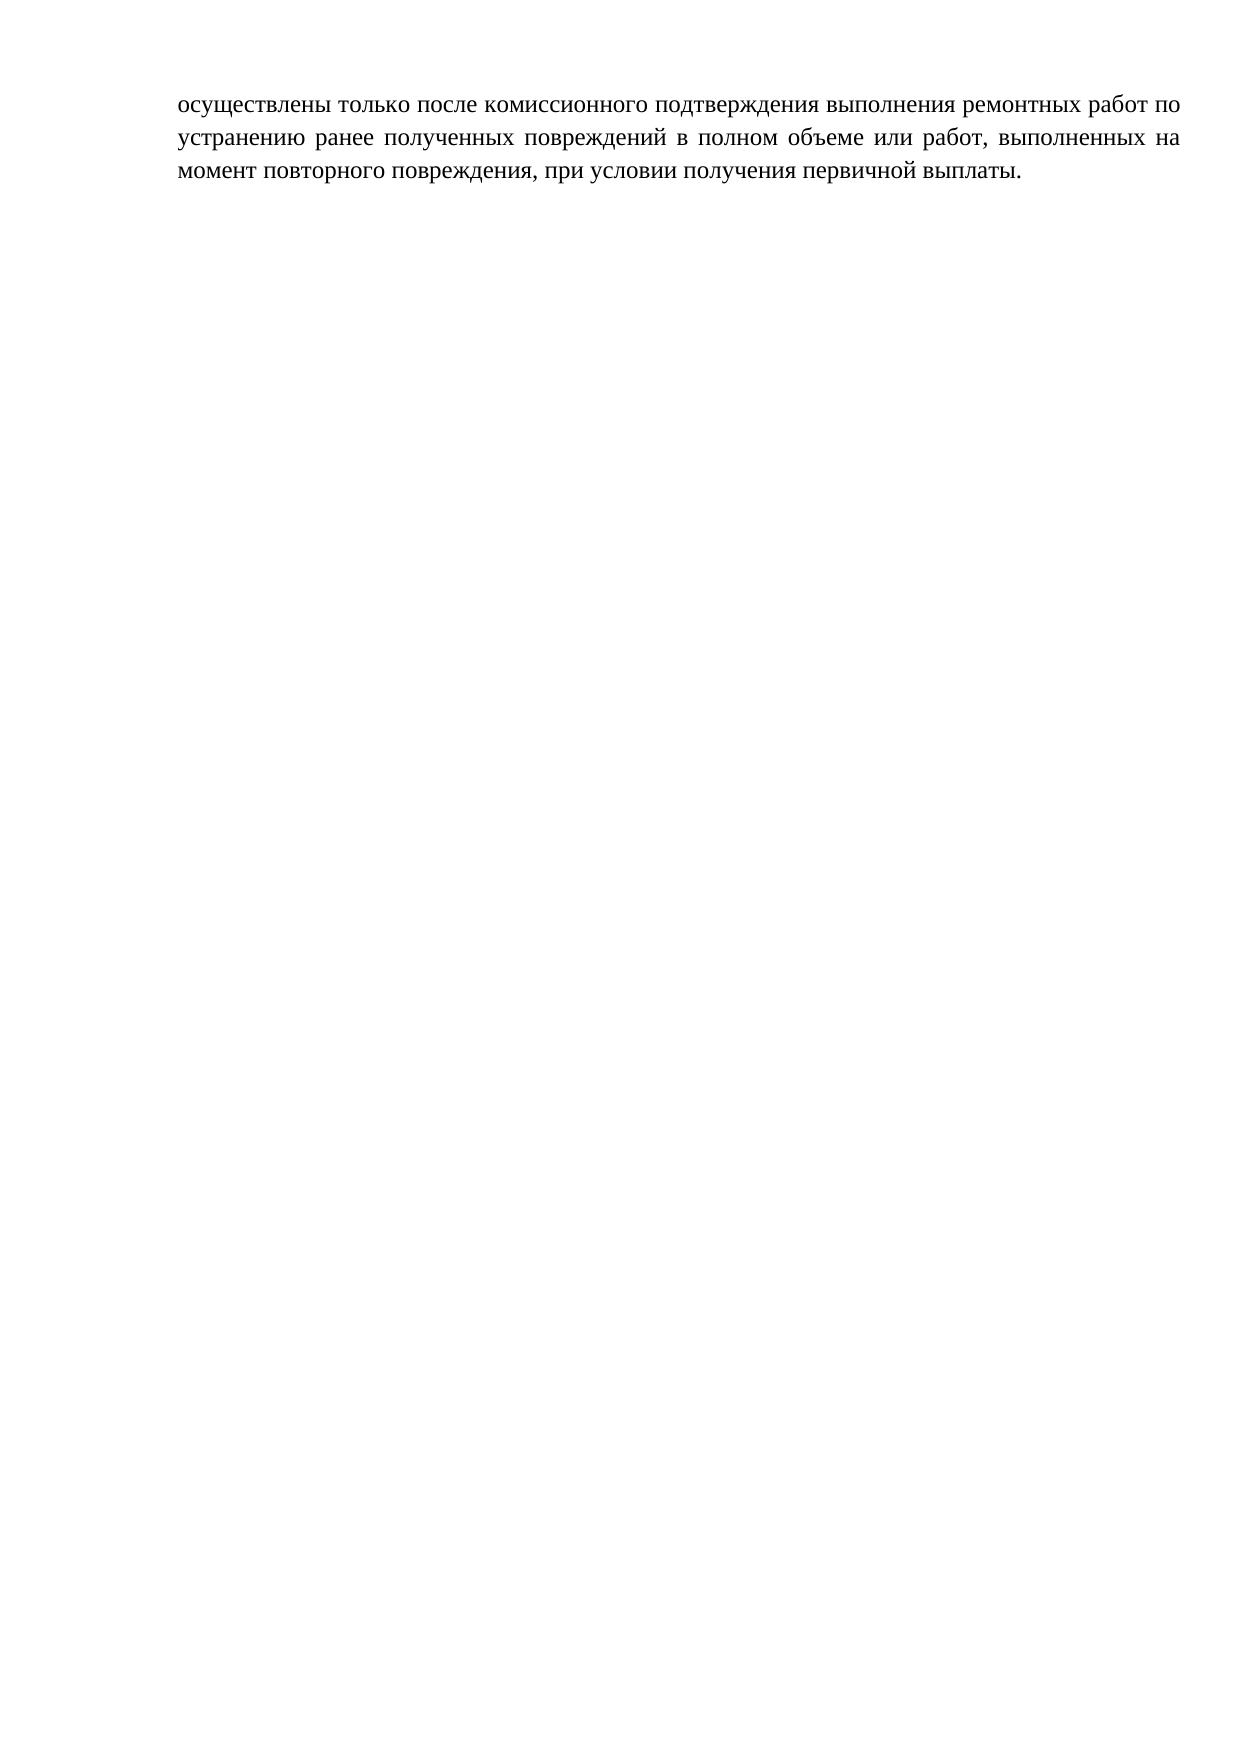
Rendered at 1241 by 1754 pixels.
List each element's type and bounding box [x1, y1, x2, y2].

text [177, 89, 1181, 183]
